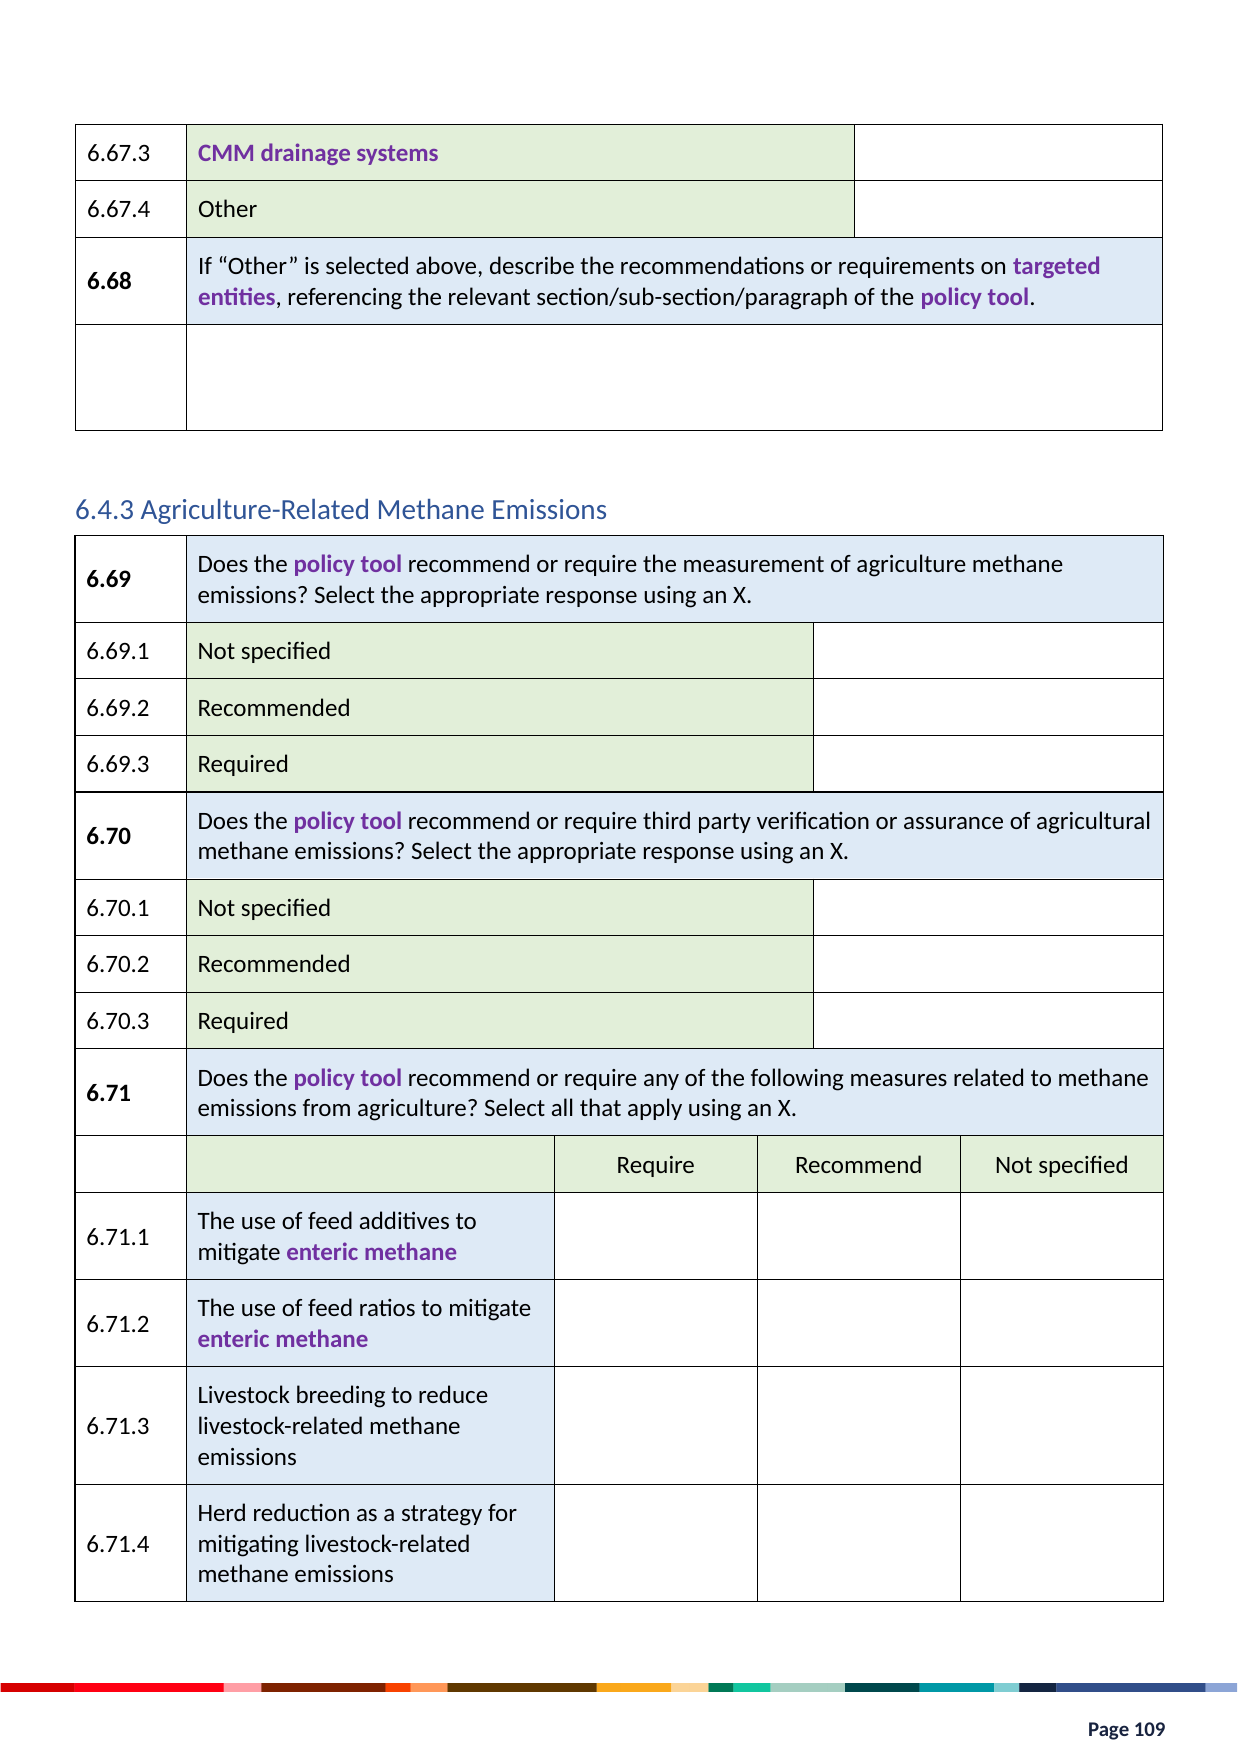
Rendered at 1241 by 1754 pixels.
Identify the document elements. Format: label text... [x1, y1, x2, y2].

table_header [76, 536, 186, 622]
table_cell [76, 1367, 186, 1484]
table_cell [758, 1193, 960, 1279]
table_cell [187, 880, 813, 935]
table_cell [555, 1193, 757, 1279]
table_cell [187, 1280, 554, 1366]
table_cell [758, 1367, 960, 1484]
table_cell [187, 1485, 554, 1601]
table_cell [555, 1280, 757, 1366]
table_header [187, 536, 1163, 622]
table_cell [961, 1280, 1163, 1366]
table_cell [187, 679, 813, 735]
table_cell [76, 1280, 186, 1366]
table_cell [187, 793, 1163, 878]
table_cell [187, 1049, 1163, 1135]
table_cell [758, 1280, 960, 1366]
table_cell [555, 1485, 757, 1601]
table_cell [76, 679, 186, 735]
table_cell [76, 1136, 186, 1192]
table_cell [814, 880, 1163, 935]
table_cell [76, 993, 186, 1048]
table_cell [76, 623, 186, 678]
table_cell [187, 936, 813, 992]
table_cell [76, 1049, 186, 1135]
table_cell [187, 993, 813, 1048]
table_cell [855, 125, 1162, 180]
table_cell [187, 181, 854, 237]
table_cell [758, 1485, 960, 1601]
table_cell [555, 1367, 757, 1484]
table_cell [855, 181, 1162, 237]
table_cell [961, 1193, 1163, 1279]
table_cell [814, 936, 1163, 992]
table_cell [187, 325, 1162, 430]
subtitle 6.4.3 Agriculture-Related Methane Emissions [75, 491, 1165, 526]
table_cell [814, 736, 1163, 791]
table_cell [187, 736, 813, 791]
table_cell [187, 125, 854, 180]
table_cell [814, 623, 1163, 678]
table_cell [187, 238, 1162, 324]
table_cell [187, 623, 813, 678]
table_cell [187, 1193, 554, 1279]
picture [0, 1683, 1236, 1692]
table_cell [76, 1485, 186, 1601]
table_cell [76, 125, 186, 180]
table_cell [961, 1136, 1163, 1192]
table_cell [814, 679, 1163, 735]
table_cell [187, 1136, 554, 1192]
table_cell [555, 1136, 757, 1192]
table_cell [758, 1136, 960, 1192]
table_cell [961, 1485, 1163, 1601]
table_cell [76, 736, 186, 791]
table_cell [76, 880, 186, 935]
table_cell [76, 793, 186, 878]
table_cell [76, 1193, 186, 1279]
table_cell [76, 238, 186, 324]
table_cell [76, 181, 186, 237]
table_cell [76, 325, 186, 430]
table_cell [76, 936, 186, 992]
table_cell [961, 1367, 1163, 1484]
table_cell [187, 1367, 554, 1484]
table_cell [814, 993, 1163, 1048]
